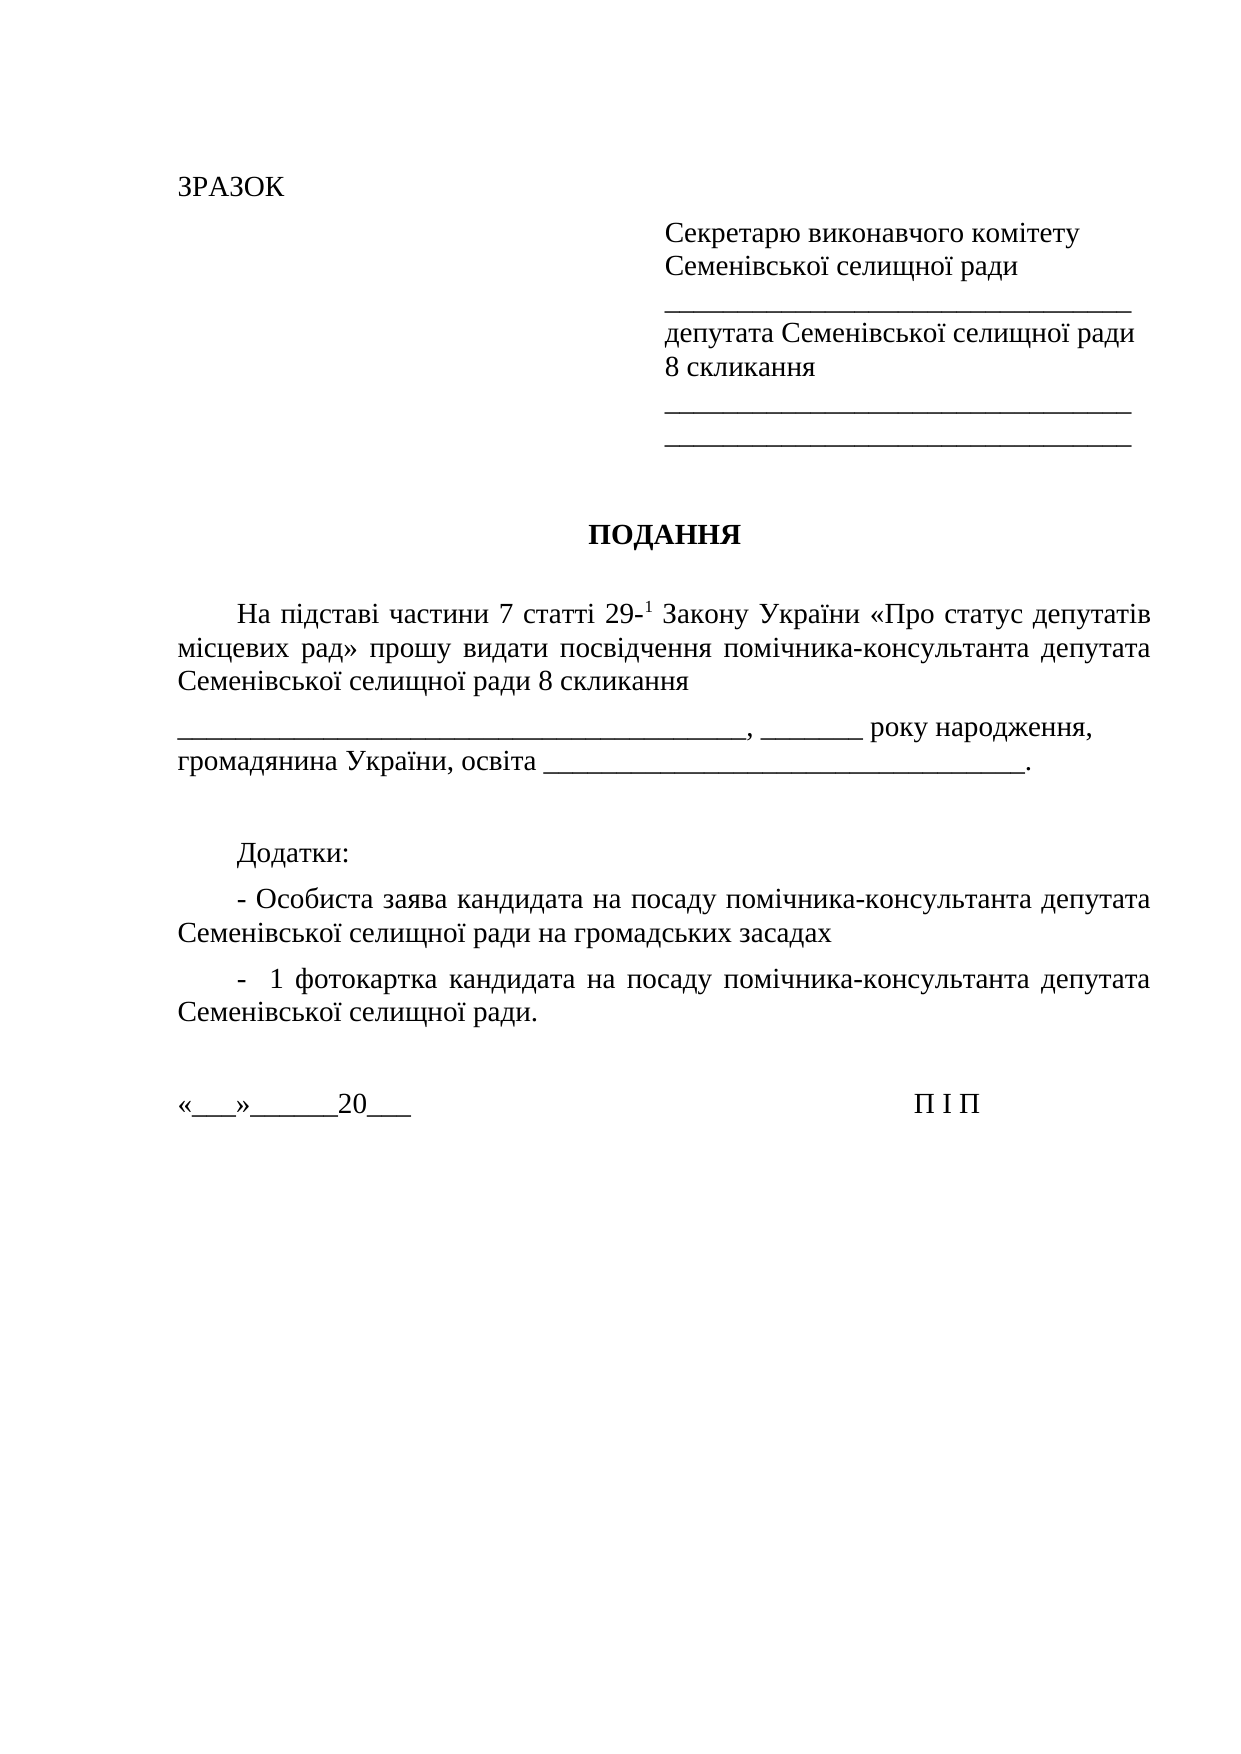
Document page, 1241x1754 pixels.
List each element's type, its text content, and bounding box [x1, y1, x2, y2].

text ЗРАЗОК [177, 169, 1152, 202]
text 8 скликання [664, 349, 1152, 383]
text Семенівської селищної ради [664, 248, 1152, 282]
text _______________________________________, _______ року народження, громадянина України, освіта _________________________________. [177, 709, 1152, 777]
text ________________________________ [664, 416, 1152, 450]
text Додатки: [177, 835, 1152, 869]
text депутата Семенівської селищної ради [664, 316, 1152, 349]
text Секретарю виконавчого комітету [664, 215, 1152, 248]
text ________________________________ [664, 383, 1152, 416]
text ПОДАННЯ [177, 517, 1152, 550]
text - Особиста заява кандидата на посаду помічника-консультанта депутата Семенівської селищної ради на громадських засадах [177, 881, 1152, 948]
text На підставі частини 7 статті 29-1 Закону України «Про статус депутатів місцевих рад» прошу видати посвідчення помічника-консультанта депутата Семенівської селищної ради 8 скликання [177, 596, 1152, 697]
text - 1 фотокартка кандидата на посаду помічника-консультанта депутата Семенівської селищної ради. [177, 961, 1152, 1028]
text ________________________________ [664, 282, 1152, 316]
text «___»______20___ П І П [177, 1086, 1152, 1120]
